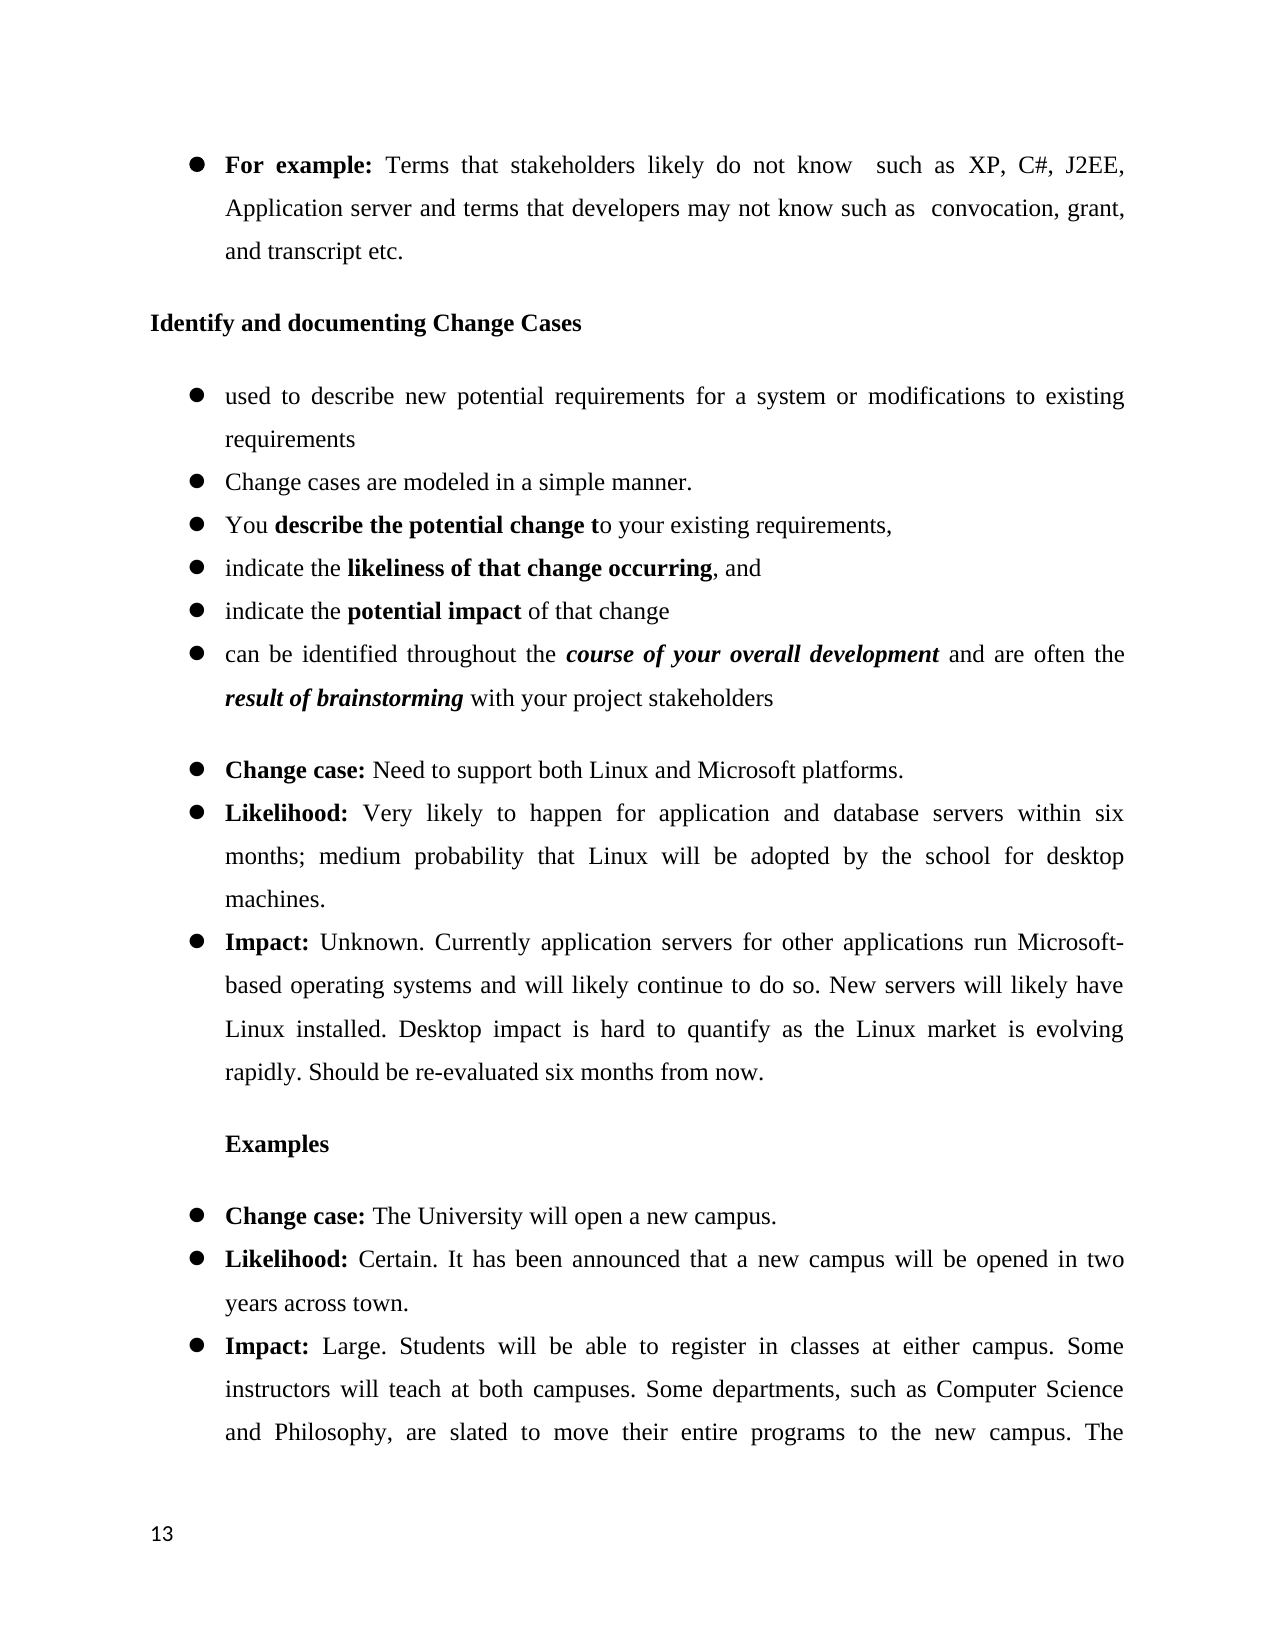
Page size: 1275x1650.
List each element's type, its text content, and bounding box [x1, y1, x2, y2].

list used to describe new potential requirements for a system or modifications to existing requirements [187, 381, 1125, 453]
list Change case: The University will open a new campus. [187, 1201, 1125, 1230]
list indicate the likeliness of that change occurring, and [187, 553, 1125, 582]
list Likelihood: Certain. It has been announced that a new campus will be opened in two years across town. [187, 1244, 1125, 1316]
list Change cases are modeled in a simple manner. [187, 467, 1125, 496]
list You describe the potential change to your existing requirements, [187, 510, 1125, 539]
text Identify and documenting Change Cases [150, 308, 1125, 337]
list can be identified throughout the course of your overall development and are often the result of brainstorming with your project stakeholders [187, 639, 1125, 711]
list Impact: Unknown. Currently application servers for other applications run Microsoft-based operating systems and will likely continue to do so. New servers will likely have Linux installed. Desktop impact is hard to quantify as the Linux market is evolving rapidly. Should be re-evaluated six months from now. [187, 927, 1125, 1086]
list Change case: Need to support both Linux and Microsoft platforms. [187, 755, 1125, 784]
text Examples [225, 1129, 1125, 1158]
list indicate the potential impact of that change [187, 596, 1125, 625]
list For example: Terms that stakeholders likely do not know such as XP, C#, J2EE, Application server and terms that developers may not know such as convocation, grant, and transcript etc. [187, 150, 1125, 265]
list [187, 1331, 1125, 1446]
list Likelihood: Very likely to happen for application and database servers within six months; medium probability that Linux will be adopted by the school for desktop machines. [187, 798, 1125, 913]
